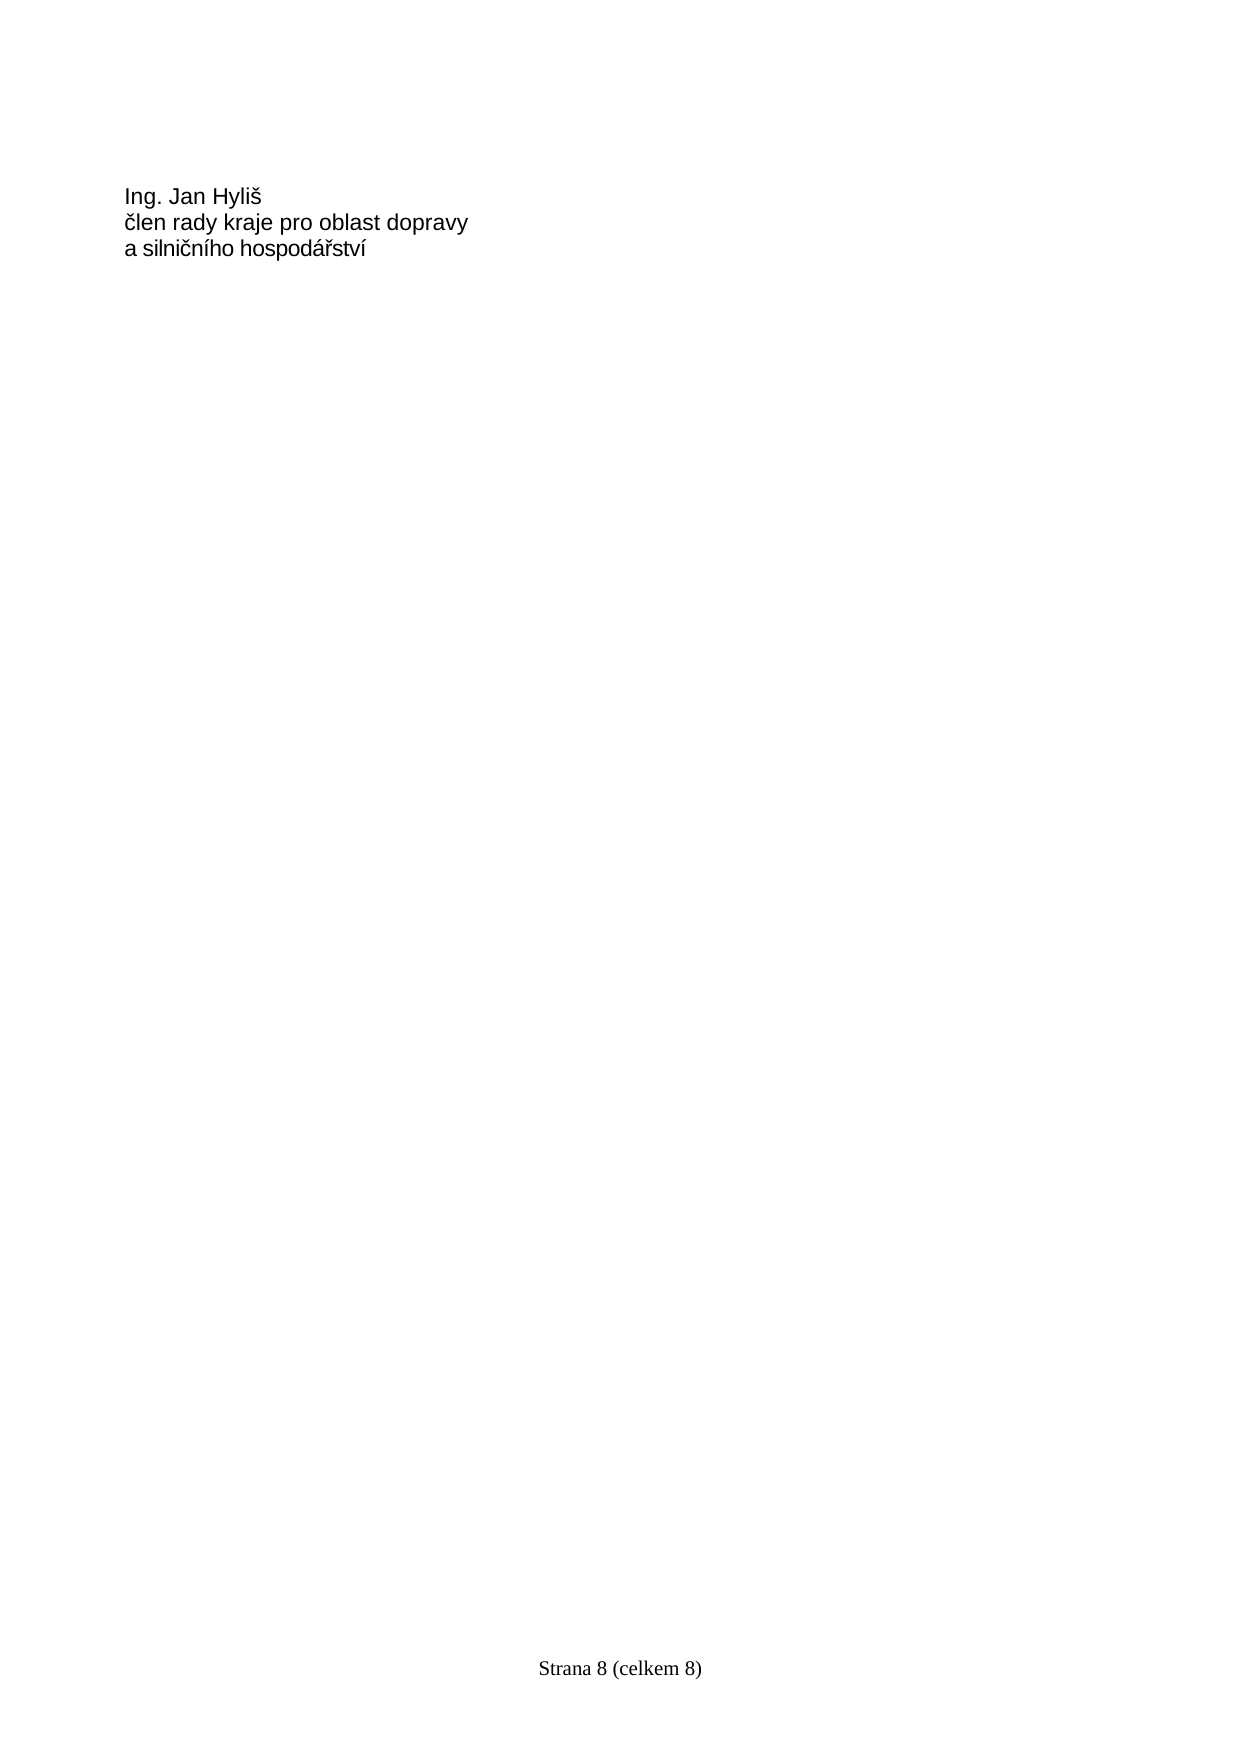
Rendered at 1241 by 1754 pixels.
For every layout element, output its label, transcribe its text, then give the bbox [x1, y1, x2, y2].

text a silničního hospodářství [124, 235, 1116, 262]
text Ing. Jan Hyliš [124, 183, 1116, 209]
text člen rady kraje pro oblast dopravy [124, 209, 1116, 235]
